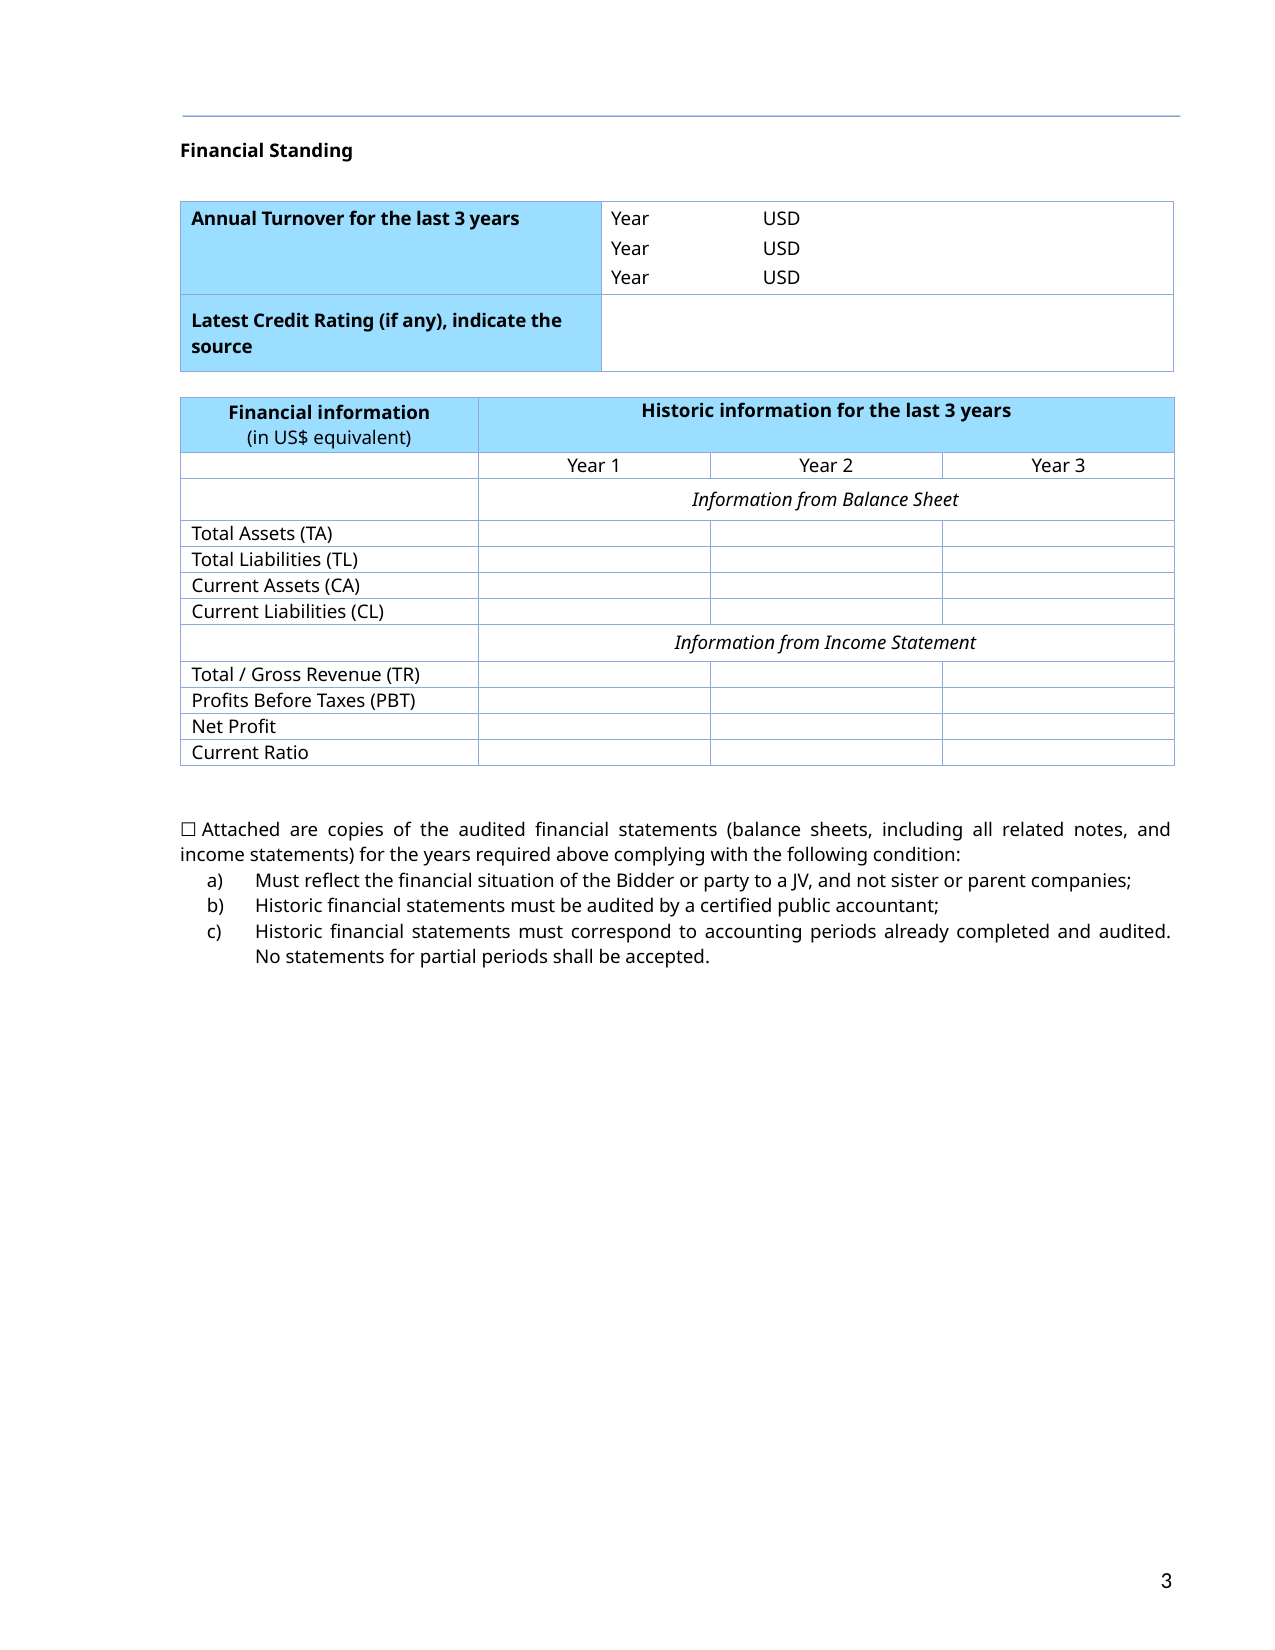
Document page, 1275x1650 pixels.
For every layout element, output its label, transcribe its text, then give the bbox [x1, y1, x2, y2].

table_cell [711, 521, 942, 546]
table_cell [943, 547, 1174, 572]
table_cell Profits Before Taxes (PBT) [181, 688, 478, 713]
table_cell [181, 479, 478, 519]
table_cell [479, 599, 710, 624]
table_cell Year 1 [479, 453, 710, 478]
table_cell [943, 573, 1174, 598]
table_cell [943, 740, 1174, 765]
table_cell [711, 740, 942, 765]
table_cell [943, 714, 1174, 739]
table_cell [479, 521, 710, 546]
table_cell [711, 714, 942, 739]
table_cell [479, 688, 710, 713]
table_cell Current Assets (CA) [181, 573, 478, 598]
text Attached are copies of the audited financial statements (balance sheets, including all related notes, and income statements) for the years required above complying with the following condition: [180, 816, 1172, 867]
table_cell [943, 521, 1174, 546]
table_cell [711, 688, 942, 713]
table_cell [479, 714, 710, 739]
table_cell Year 2 [711, 453, 942, 478]
table_cell [181, 625, 478, 661]
table_cell [602, 295, 1173, 371]
table_cell Current Liabilities (CL) [181, 599, 478, 624]
table_cell Information from Income Statement [479, 625, 1174, 661]
table_cell [711, 547, 942, 572]
table_cell Current Ratio [181, 740, 478, 765]
table_cell Total Liabilities (TL) [181, 547, 478, 572]
table_cell [711, 599, 942, 624]
list Historic financial statements must correspond to accounting periods already completed and audited. No statements for partial periods shall be accepted. [207, 918, 1172, 969]
table_cell [943, 662, 1174, 687]
table_cell [943, 599, 1174, 624]
table_cell [711, 662, 942, 687]
table_header Financial information (in US$ equivalent) [181, 398, 478, 452]
table_cell Information from Balance Sheet [479, 479, 1174, 519]
table_cell [479, 662, 710, 687]
table_header Historic information for the last 3 years [479, 398, 1174, 452]
table_cell [943, 688, 1174, 713]
table_cell Total Assets (TA) [181, 521, 478, 546]
table_cell [181, 453, 478, 478]
table_cell Net Profit [181, 714, 478, 739]
table_cell Latest Credit Rating (if any), indicate the source [181, 295, 601, 371]
table_cell [479, 573, 710, 598]
table_cell Year 3 [943, 453, 1174, 478]
list Must reflect the financial situation of the Bidder or party to a JV, and not sister or parent companies; [207, 867, 1172, 892]
table_cell [711, 573, 942, 598]
table_cell [479, 547, 710, 572]
text Financial Standing [180, 137, 1172, 163]
table_cell Total / Gross Revenue (TR) [181, 662, 478, 687]
table_header Year USD Year USD Year USD [602, 202, 1173, 294]
list Historic financial statements must be audited by a certified public accountant; [207, 892, 1172, 918]
table_cell [479, 740, 710, 765]
table_header Annual Turnover for the last 3 years [181, 202, 601, 294]
